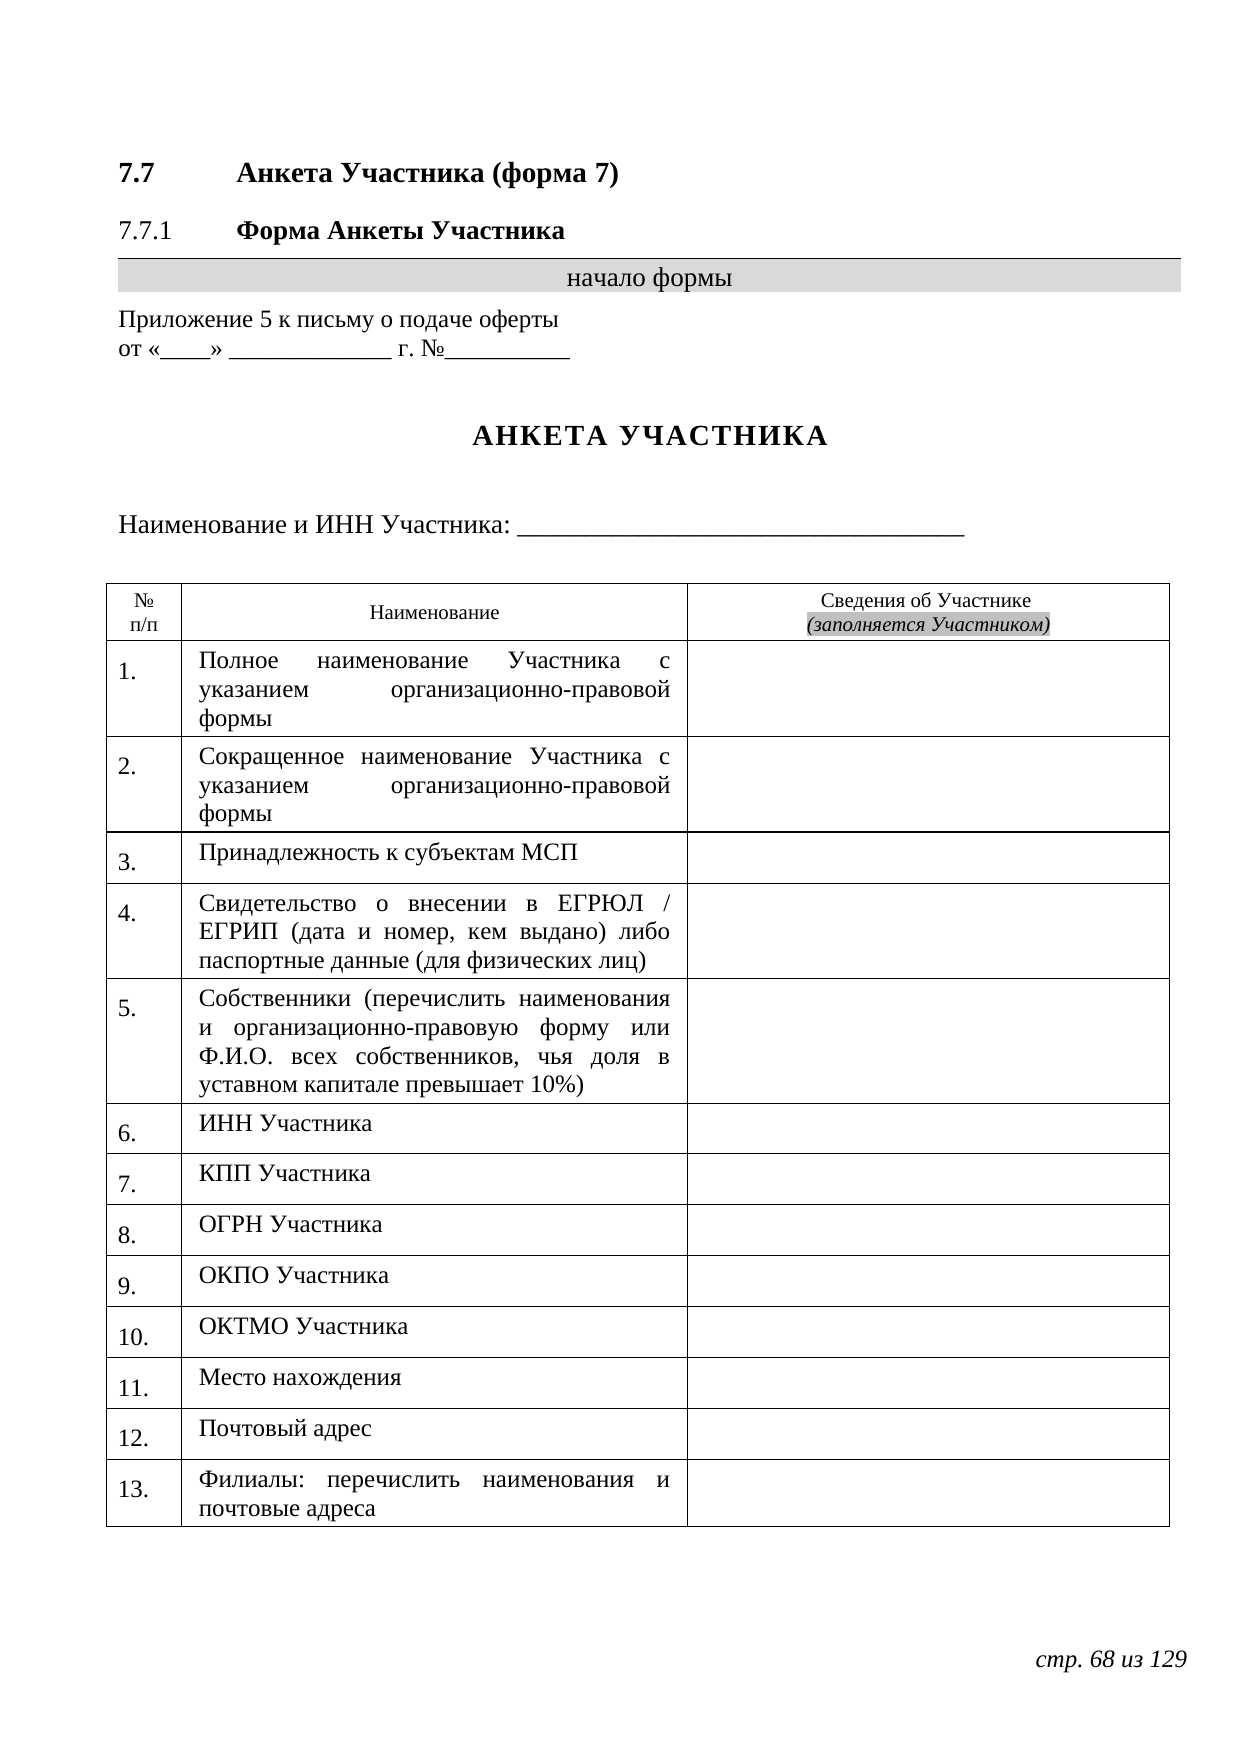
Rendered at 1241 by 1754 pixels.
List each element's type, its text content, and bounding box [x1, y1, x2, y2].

table_cell [688, 833, 1169, 882]
table_cell [107, 1154, 181, 1204]
table_cell [688, 884, 1169, 978]
text Анкета Участника [118, 418, 1181, 452]
table_cell [107, 1307, 181, 1357]
table_cell Принадлежность к субъектам МСП [182, 833, 687, 882]
table_cell [107, 884, 181, 978]
table_cell [107, 641, 181, 736]
table_cell [107, 833, 181, 882]
table_cell Место нахождения [182, 1358, 687, 1408]
table_header Сведения об Участнике (заполняется Участником) [688, 584, 1169, 640]
table_cell [107, 1205, 181, 1255]
text Приложение 5 к письму о подаче оферты от «____» _____________ г. №__________ [118, 304, 1181, 362]
table_cell [107, 1104, 181, 1153]
table_cell [107, 1358, 181, 1408]
text Форма Анкеты Участника [118, 214, 1181, 245]
table_cell [688, 979, 1169, 1102]
table_cell [688, 1358, 1169, 1408]
table_cell Филиалы: перечислить наименования и почтовые адреса [182, 1460, 687, 1526]
text Наименование и ИНН Участника: _________________________________ [118, 508, 1181, 539]
table_cell Свидетельство о внесении в ЕГРЮЛ / ЕГРИП (дата и номер, кем выдано) либо паспортные данные (для физических лиц) [182, 884, 687, 978]
table_cell [688, 1307, 1169, 1357]
table_cell ОГРН Участника [182, 1205, 687, 1255]
table_cell [688, 737, 1169, 831]
table_cell [107, 979, 181, 1102]
table_cell [107, 1409, 181, 1459]
table_cell Собственники (перечислить наименования и организационно-правовую форму или Ф.И.О. всех собственников, чья доля в уставном капитале превышает 10%) [182, 979, 687, 1102]
table_header Наименование [182, 584, 687, 640]
table_cell [107, 1460, 181, 1526]
table_cell [688, 1205, 1169, 1255]
table_cell [107, 737, 181, 831]
table_header № п/п [107, 584, 181, 640]
subtitle Анкета Участника (форма 7) [118, 156, 1181, 189]
table_cell КПП Участника [182, 1154, 687, 1204]
table_cell [688, 641, 1169, 736]
table_cell [688, 1154, 1169, 1204]
table_cell Полное наименование Участника с указанием организационно-правовой формы [182, 641, 687, 736]
table_cell [688, 1104, 1169, 1153]
table_cell Почтовый адрес [182, 1409, 687, 1459]
table_cell ИНН Участника [182, 1104, 687, 1153]
table_cell [688, 1256, 1169, 1306]
table_cell Сокращенное наименование Участника с указанием организационно-правовой формы [182, 737, 687, 831]
text начало формы [118, 259, 1181, 292]
table_cell [107, 1256, 181, 1306]
table_cell ОКТМО Участника [182, 1307, 687, 1357]
table_cell [688, 1409, 1169, 1459]
table_cell [688, 1460, 1169, 1526]
table_cell ОКПО Участника [182, 1256, 687, 1306]
